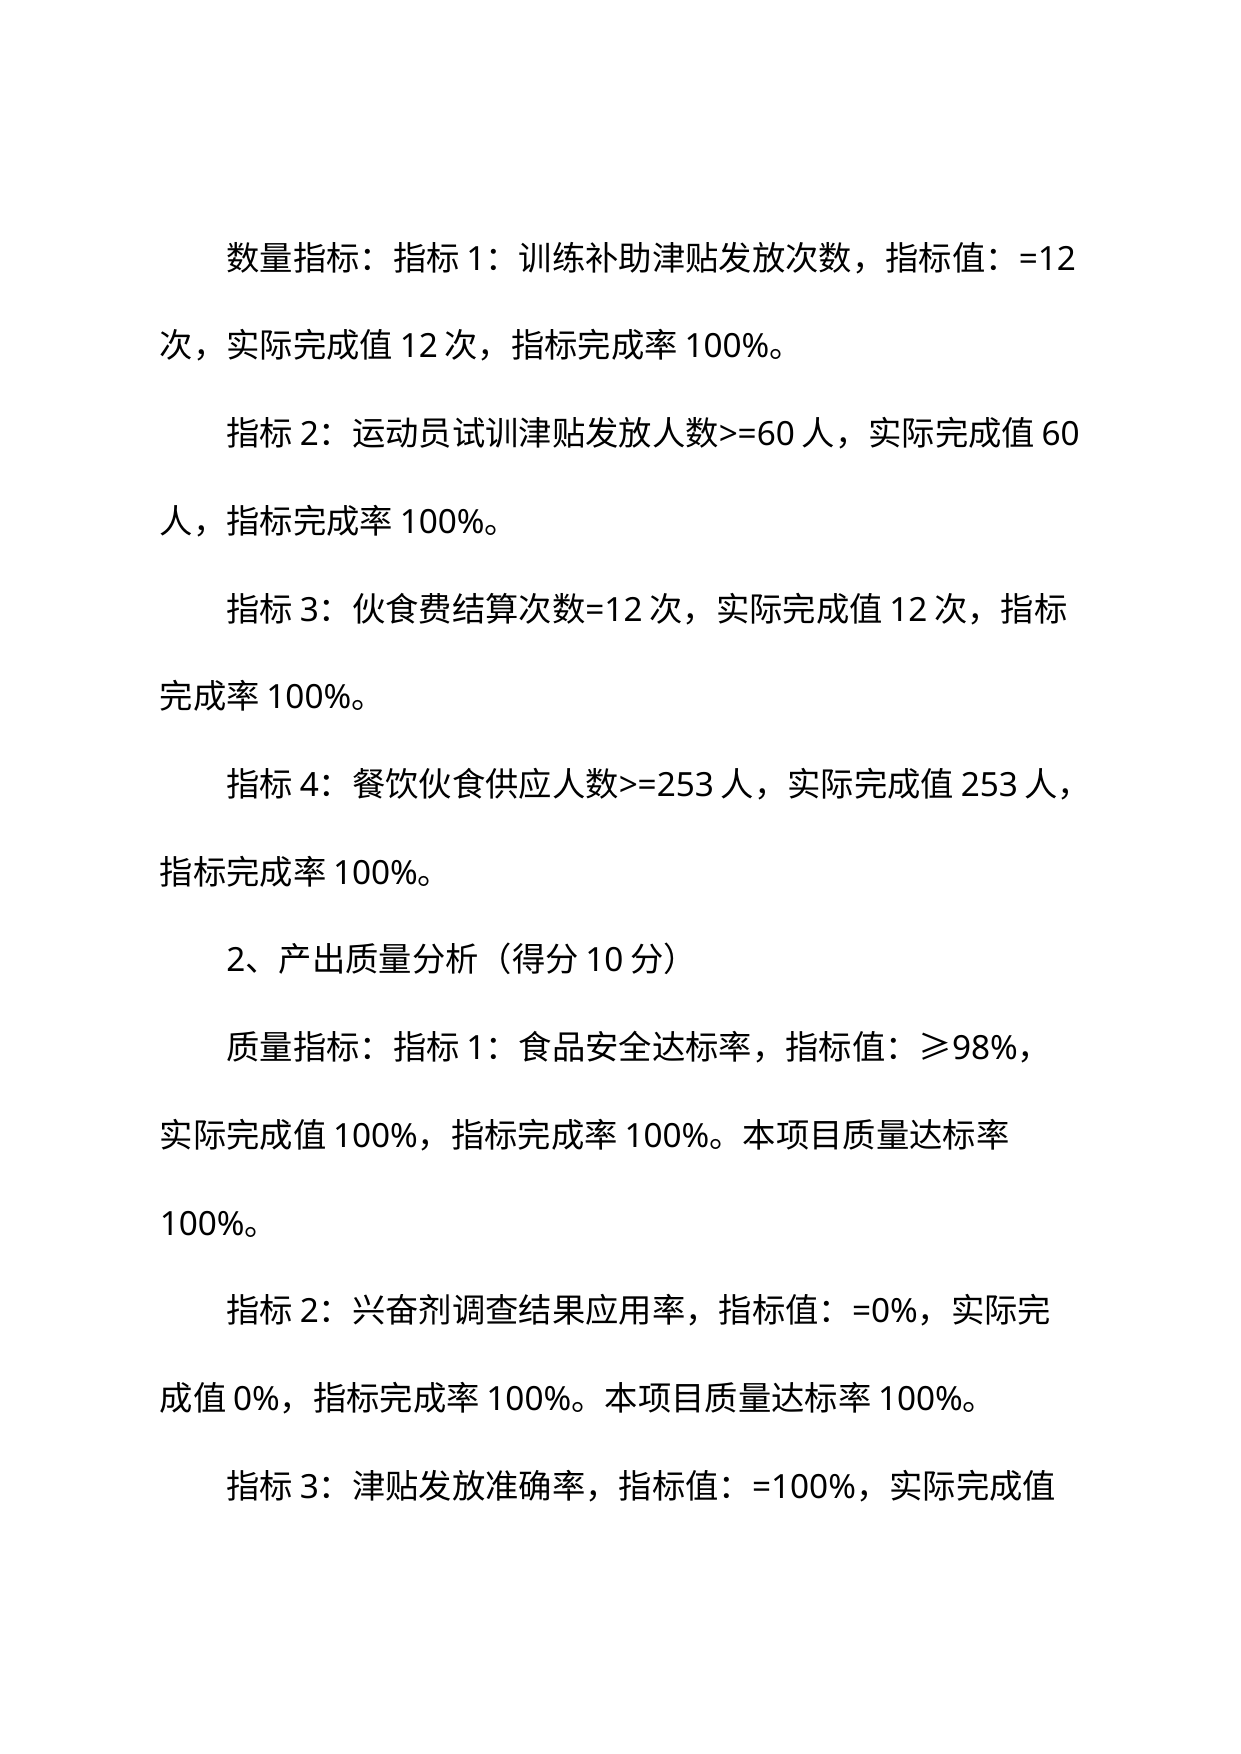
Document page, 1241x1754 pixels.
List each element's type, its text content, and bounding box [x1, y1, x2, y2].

text 指标2：运动员试训津贴发放人数>=60人，实际完成值60人，指标完成率100%。 [159, 387, 1081, 563]
text 2、产出质量分析（得分10分） [159, 914, 1081, 1001]
text 质量指标：指标1：食品安全达标率，指标值：≥98%，实际完成值100%，指标完成率100%。本项目质量达标率100%。 [159, 1001, 1081, 1264]
text 指标3：伙食费结算次数=12次，实际完成值12次，指标完成率100%。 [159, 563, 1081, 738]
text 指标4：餐饮伙食供应人数>=253人，实际完成值253人，指标完成率100%。 [159, 738, 1081, 914]
text 数量指标：指标1：训练补助津贴发放次数，指标值：=12次，实际完成值12次，指标完成率100%。 [159, 212, 1081, 387]
text 指标2：兴奋剂调查结果应用率，指标值：=0%，实际完成值0%，指标完成率100%。本项目质量达标率100%。 [159, 1264, 1081, 1440]
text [159, 1440, 1081, 1528]
